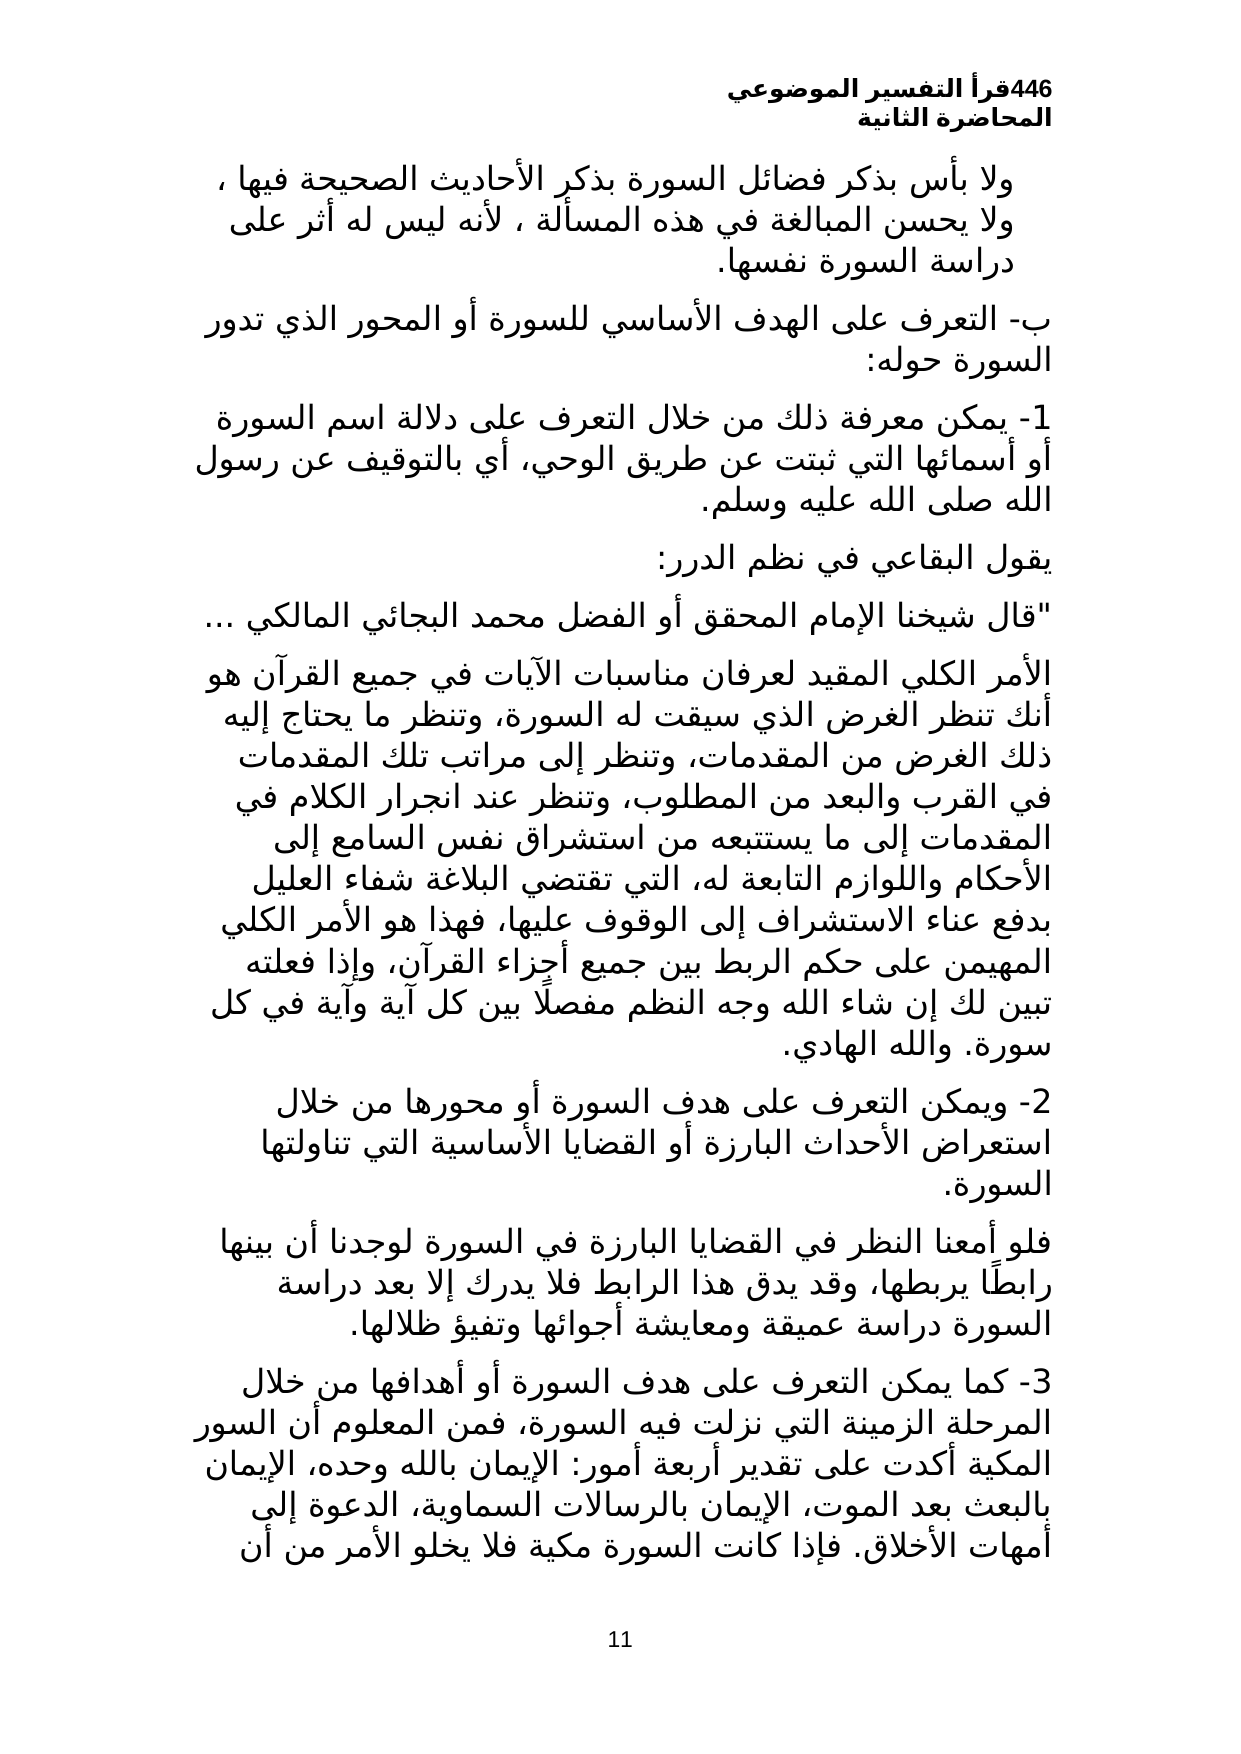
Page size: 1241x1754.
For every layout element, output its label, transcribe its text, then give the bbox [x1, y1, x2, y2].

text ولا بأس بذكر فضائل السورة بذكر الأحاديث الصحيحة فيها ، ولا يحسن المبالغة في هذه المسألة ، لأنه ليس له أثر على دراسة السورة نفسها. [187, 159, 1015, 280]
text ب- التعرف على الهدف الأساسي للسورة أو المحور الذي تدور السورة حوله: [187, 299, 1053, 379]
text فلو أمعنا النظر في القضايا البارزة في السورة لوجدنا أن بينها رابطًا يربطها، وقد يدق هذا الرابط فلا يدرك إلا بعد دراسة السورة دراسة عميقة ومعايشة أجوائها وتفيؤ ظلالها. [187, 1222, 1053, 1343]
text يقول البقاعي في نظم الدرر: [187, 538, 1053, 577]
text 1- يمكن معرفة ذلك من خلال التعرف على دلالة اسم السورة أو أسمائها التي ثبتت عن طريق الوحي، أي بالتوقيف عن رسول الله صلى الله عليه وسلم. [187, 398, 1053, 519]
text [187, 1362, 1053, 1566]
text الأمر الكلي المقيد لعرفان مناسبات الآيات في جميع القرآن هو أنك تنظر الغرض الذي سيقت له السورة، وتنظر ما يحتاج إليه ذلك الغرض من المقدمات، وتنظر إلى مراتب تلك المقدمات في القرب والبعد من المطلوب، وتنظر عند انجرار الكلام في المقدمات إلى ما يستتبعه من استشراق نفس السامع إلى الأحكام واللوازم التابعة له، التي تقتضي البلاغة شفاء العليل بدفع عناء الاستشراف إلى الوقوف عليها، فهذا هو الأمر الكلي المهيمن على حكم الربط بين جميع أجزاء القرآن، وإذا فعلته تبين لك إن شاء الله وجه النظم مفصلًا بين كل آية وآية في كل سورة. والله الهادي. [187, 654, 1053, 1063]
text 2- ويمكن التعرف على هدف السورة أو محورها من خلال استعراض الأحداث البارزة أو القضايا الأساسية التي تناولتها السورة. [187, 1082, 1053, 1203]
text "قال شيخنا الإمام المحقق أو الفضل محمد البجائي المالكي ... [187, 596, 1053, 635]
